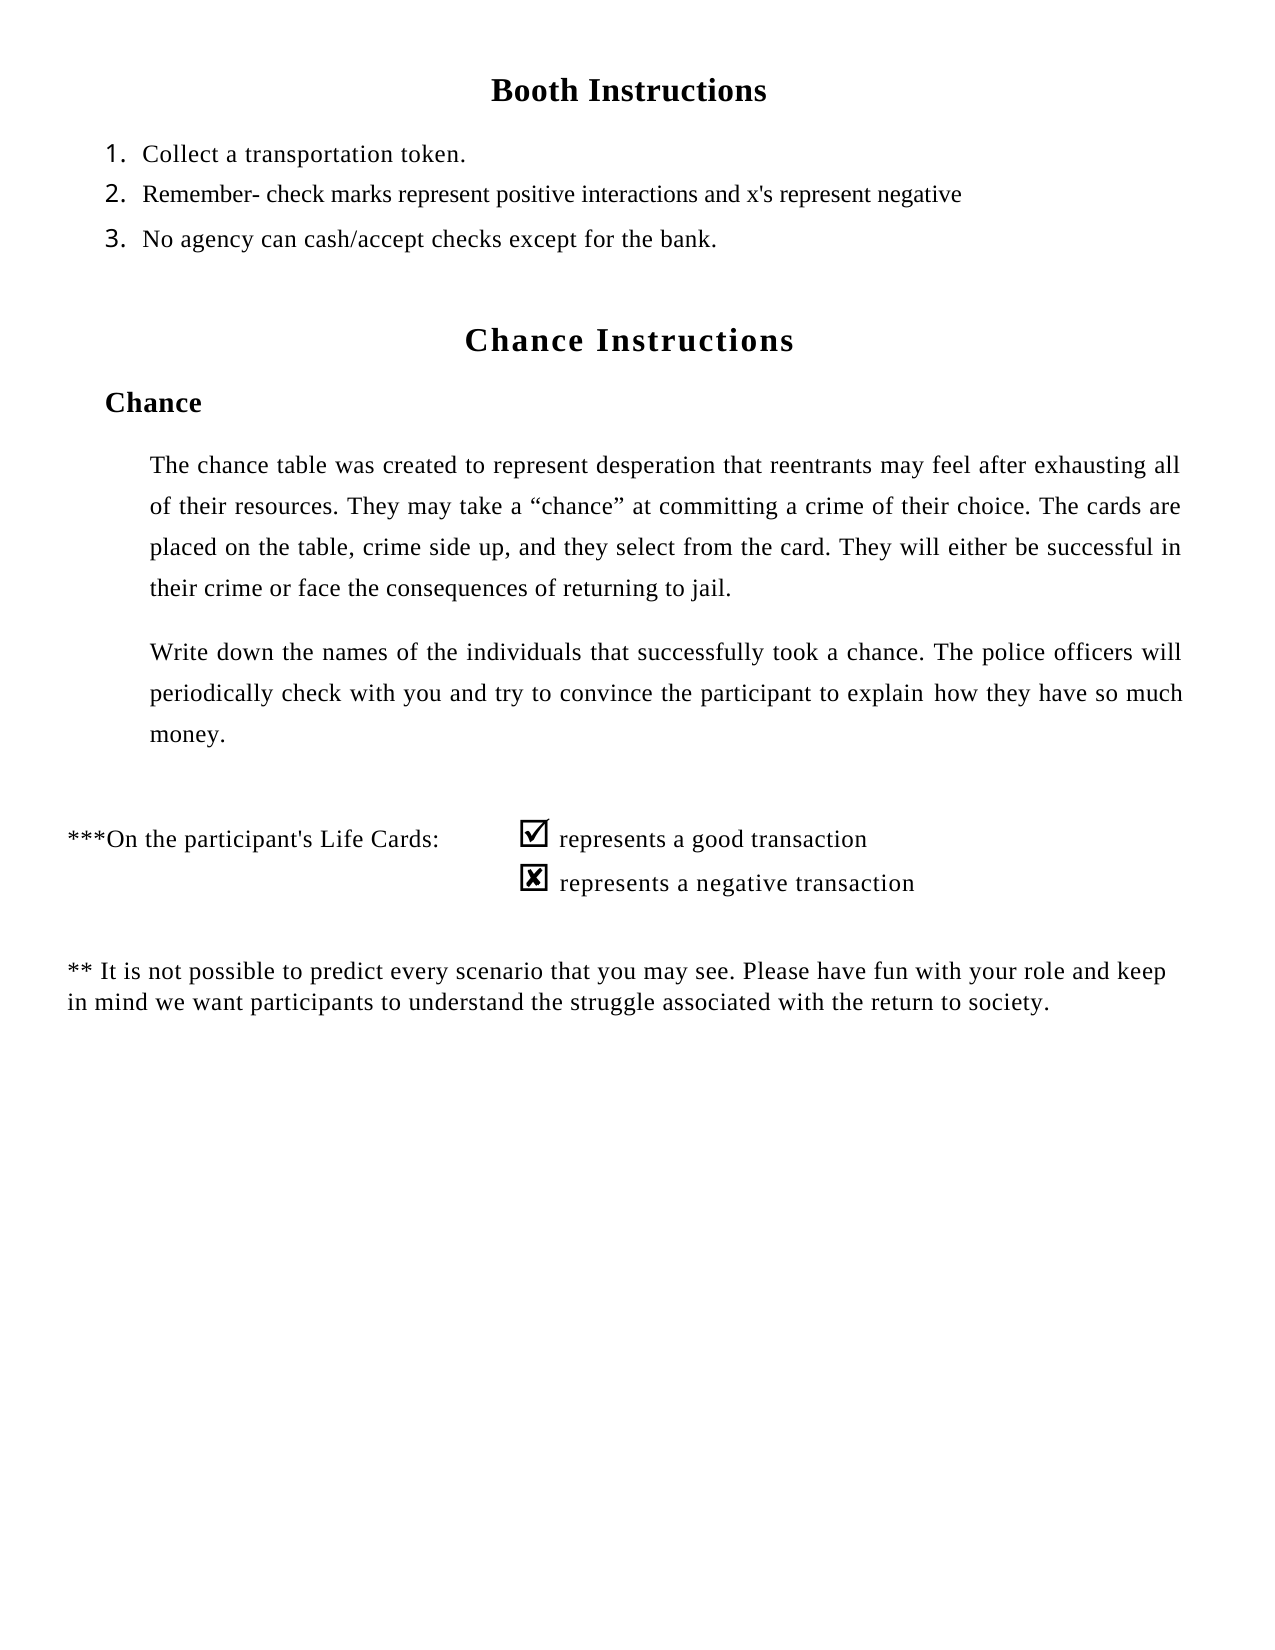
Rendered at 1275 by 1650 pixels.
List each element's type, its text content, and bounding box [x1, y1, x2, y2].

text ** It is not possible to predict every scenario that you may see. Please have fun with your role and keep in mind we want participants to understand the struggle associated with the return to society. [67, 955, 1191, 1017]
text Chance Instructions [67, 327, 1191, 358]
list Remember- check marks represent positive interactions and x's represent negative [104, 171, 1191, 210]
text Write down the names of the individuals that successfully took a chance. The police officers will periodically check with you and try to convince the participant to explain how they have so much money. [149, 627, 1183, 750]
text The chance table was created to represent desperation that reentrants may feel after exhausting all of their resources. They may take a “chance” at committing a crime of their choice. The cards are placed on the table, crime side up, and they select from the card. They will either be successful in their crime or face the consequences of returning to jail. [149, 441, 1183, 605]
list No agency can cash/accept checks except for the bank. [104, 222, 1191, 253]
text Booth Instructions [67, 77, 1191, 107]
text ***On the participant's Life Cards: represents a good transaction [67, 822, 1191, 854]
text Chance [67, 388, 1191, 419]
list Collect a transportation token. [104, 138, 1191, 168]
text represents a negative transaction [442, 867, 1191, 898]
